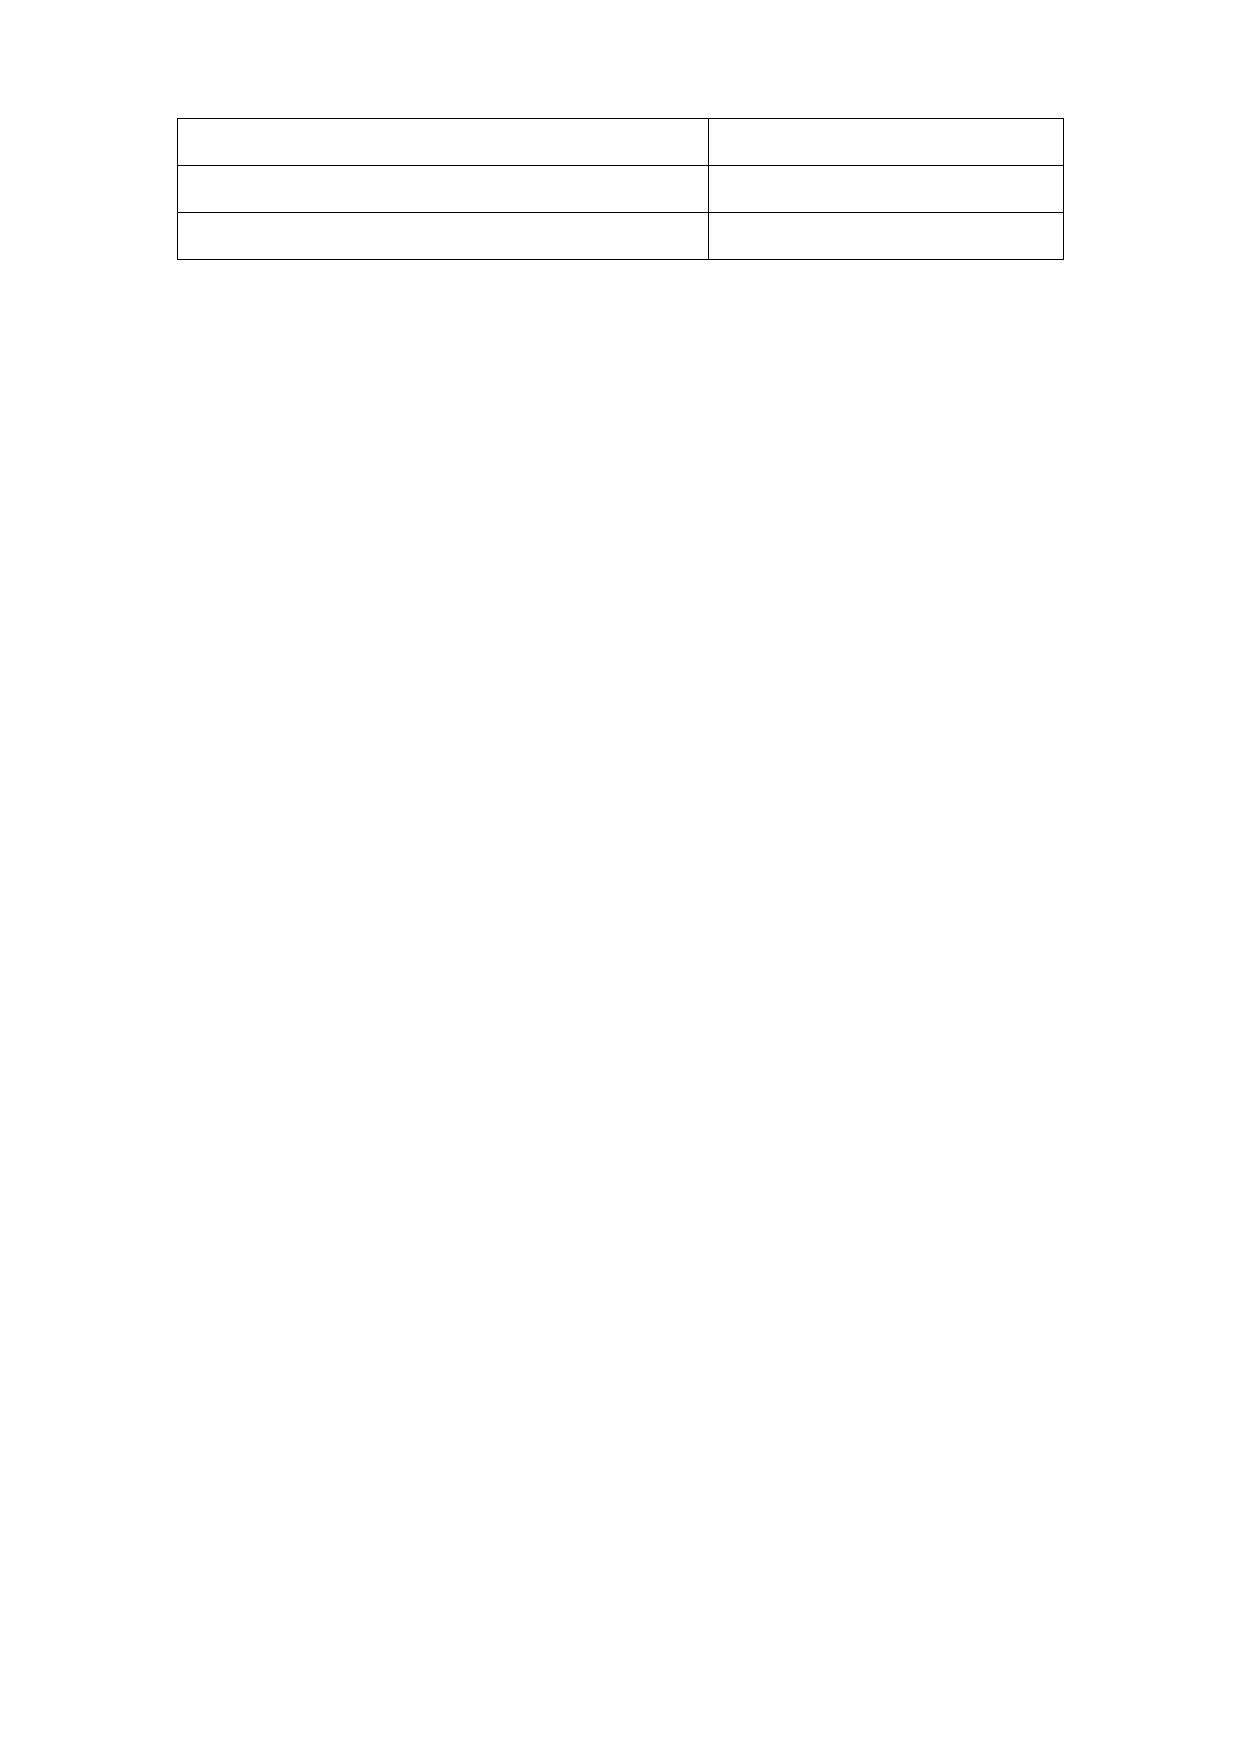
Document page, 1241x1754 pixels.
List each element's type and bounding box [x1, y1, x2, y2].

table_cell [178, 166, 708, 212]
table_cell [709, 166, 1063, 212]
table_cell [709, 119, 1063, 165]
table_cell [178, 119, 708, 165]
table_cell [709, 213, 1063, 259]
table_cell [178, 213, 708, 259]
